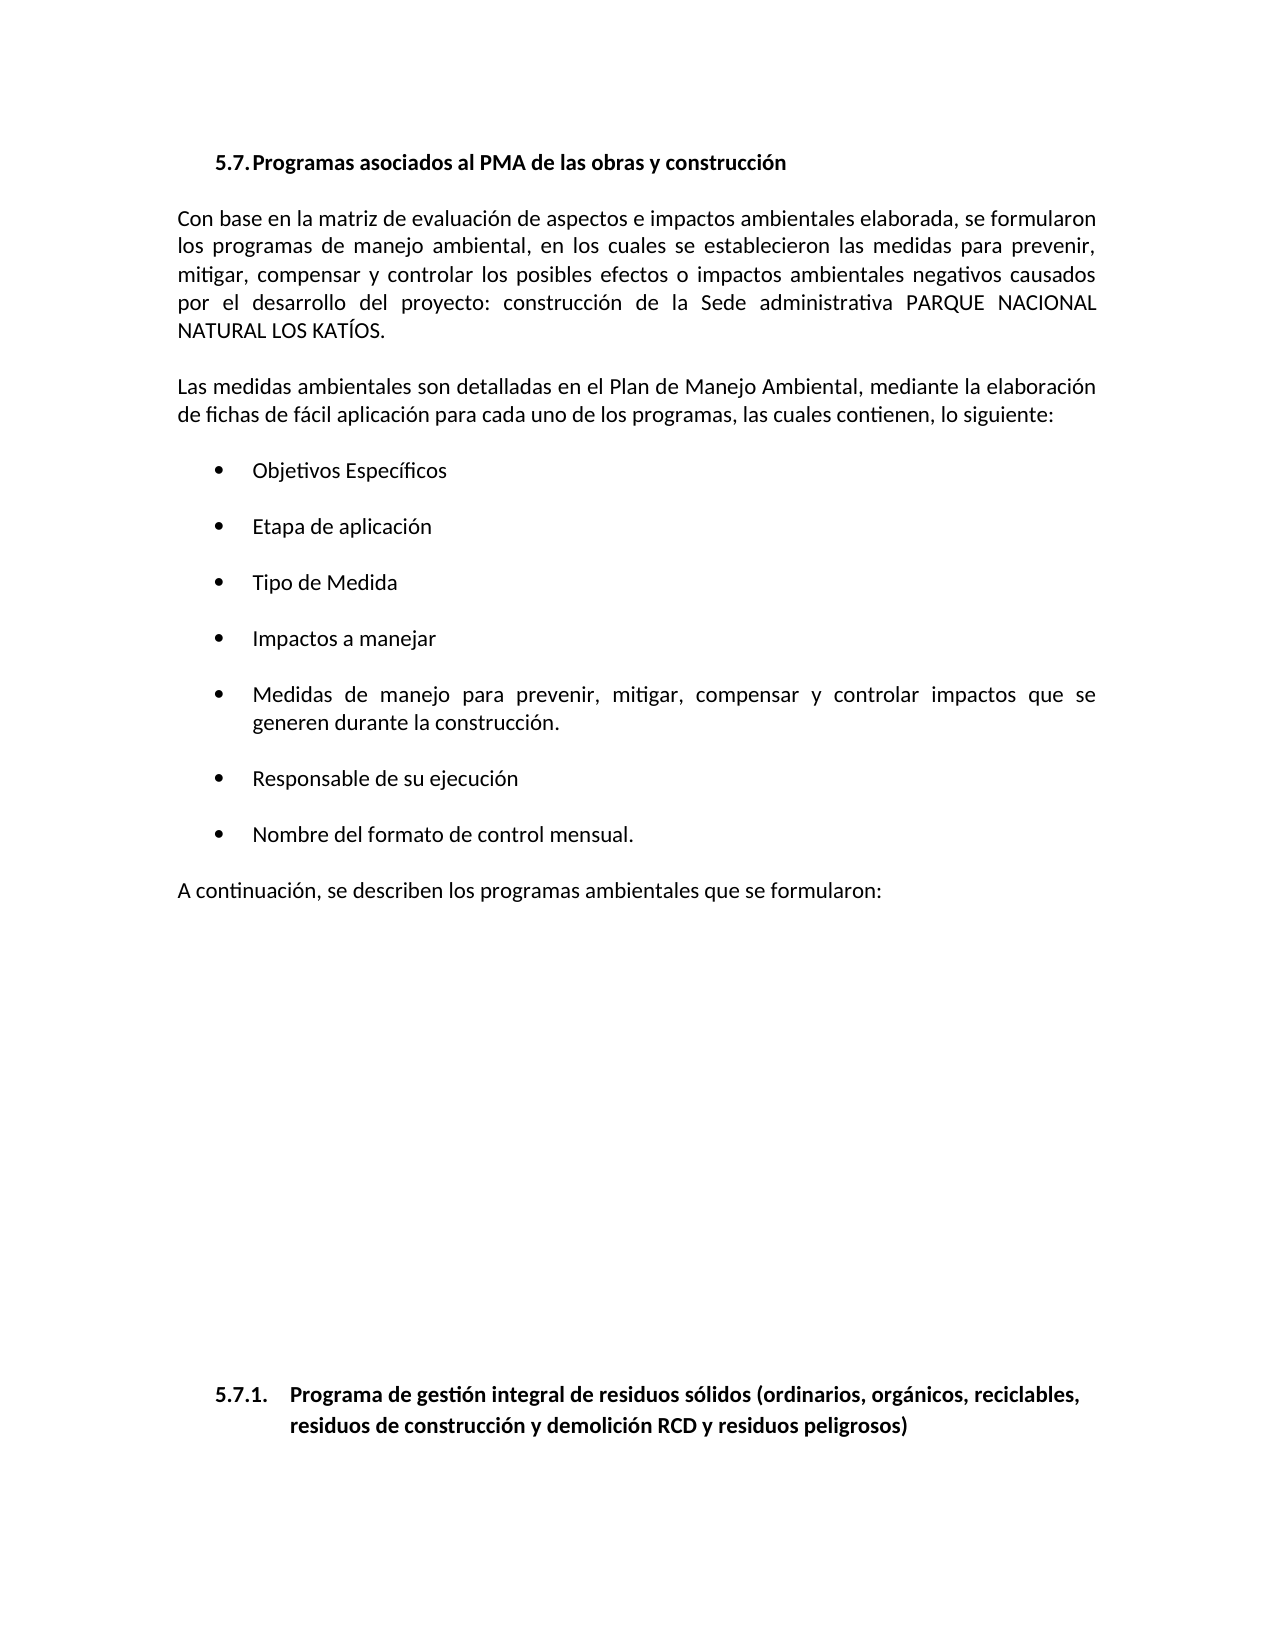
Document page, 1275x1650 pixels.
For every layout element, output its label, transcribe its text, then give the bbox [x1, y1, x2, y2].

text Con base en la matriz de evaluación de aspectos e impactos ambientales elaborada, se formularon los programas de manejo ambiental, en los cuales se establecieron las medidas para prevenir, mitigar, compensar y controlar los posibles efectos o impactos ambientales negativos causados por el desarrollo del proyecto: construcción de la Sede administrativa PARQUE NACIONAL NATURAL LOS KATÍOS. [177, 204, 1098, 344]
text Las medidas ambientales son detalladas en el Plan de Manejo Ambiental, mediante la elaboración de fichas de fácil aplicación para cada uno de los programas, las cuales contienen, lo siguiente: [177, 372, 1098, 428]
list Medidas de manejo para prevenir, mitigar, compensar y controlar impactos que se generen durante la construcción. [215, 680, 1098, 736]
list Objetivos Específicos [215, 456, 1098, 484]
list Responsable de su ejecución [215, 764, 1098, 792]
list Etapa de aplicación [215, 512, 1098, 540]
list Impactos a manejar [215, 624, 1098, 652]
list Programas asociados al PMA de las obras y construcción [215, 148, 1098, 176]
text A continuación, se describen los programas ambientales que se formularon: [177, 876, 1098, 904]
list Programa de gestión integral de residuos sólidos (ordinarios, orgánicos, reciclables, residuos de construcción y demolición RCD y residuos peligrosos) [215, 1381, 1098, 1439]
list Tipo de Medida [215, 568, 1098, 596]
list Nombre del formato de control mensual. [215, 820, 1098, 848]
